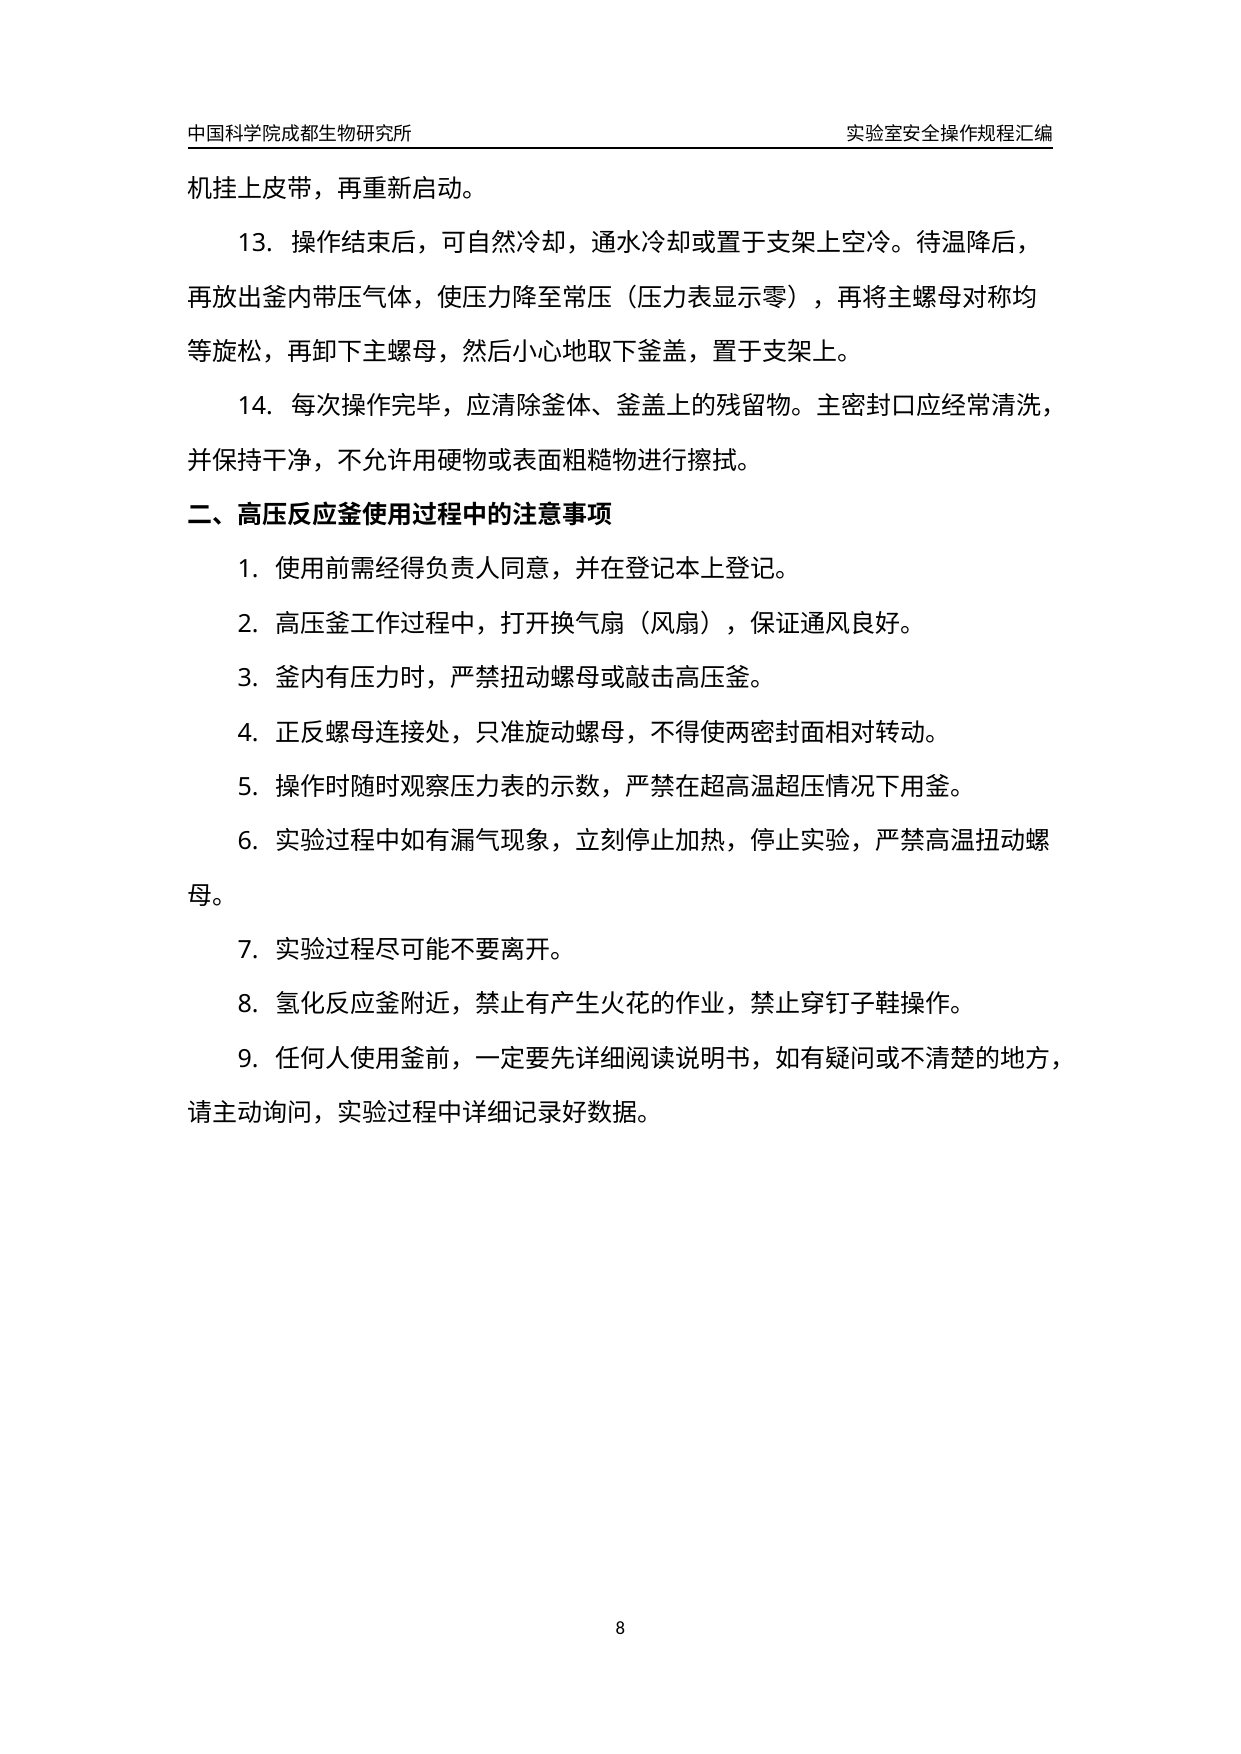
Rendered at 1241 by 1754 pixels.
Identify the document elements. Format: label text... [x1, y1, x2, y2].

list 高压釜工作过程中，打开换气扇（风扇），保证通风良好。 [187, 603, 1053, 639]
list 操作结束后，可自然冷却，通水冷却或置于支架上空冷。待温降后，再放出釜内带压气体，使压力降至常压（压力表显示零），再将主螺母对称均等旋松，再卸下主螺母，然后小心地取下釜盖，置于支架上。 [187, 223, 1053, 368]
list 使用前需经得负责人同意，并在登记本上登记。 [187, 549, 1053, 585]
list 实验过程中如有漏气现象，立刻停止加热，停止实验，严禁高温扭动螺母。 [187, 821, 1053, 911]
text 二、高压反应釜使用过程中的注意事项 [187, 494, 1053, 531]
list 正反螺母连接处，只准旋动螺母，不得使两密封面相对转动。 [187, 712, 1053, 748]
list 任何人使用釜前，一定要先详细阅读说明书，如有疑问或不清楚的地方，请主动询问，实验过程中详细记录好数据。 [187, 1038, 1053, 1129]
list 操作时随时观察压力表的示数，严禁在超高温超压情况下用釜。 [187, 766, 1053, 803]
list 实验过程尽可能不要离开。 [187, 929, 1053, 966]
list 釜内有压力时，严禁扭动螺母或敲击高压釜。 [187, 658, 1053, 694]
list 氢化反应釜附近，禁止有产生火花的作业，禁止穿钉子鞋操作。 [187, 984, 1053, 1020]
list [187, 168, 1053, 204]
list 每次操作完毕，应清除釜体、釜盖上的残留物。主密封口应经常清洗，并保持干净，不允许用硬物或表面粗糙物进行擦拭。 [187, 386, 1053, 476]
